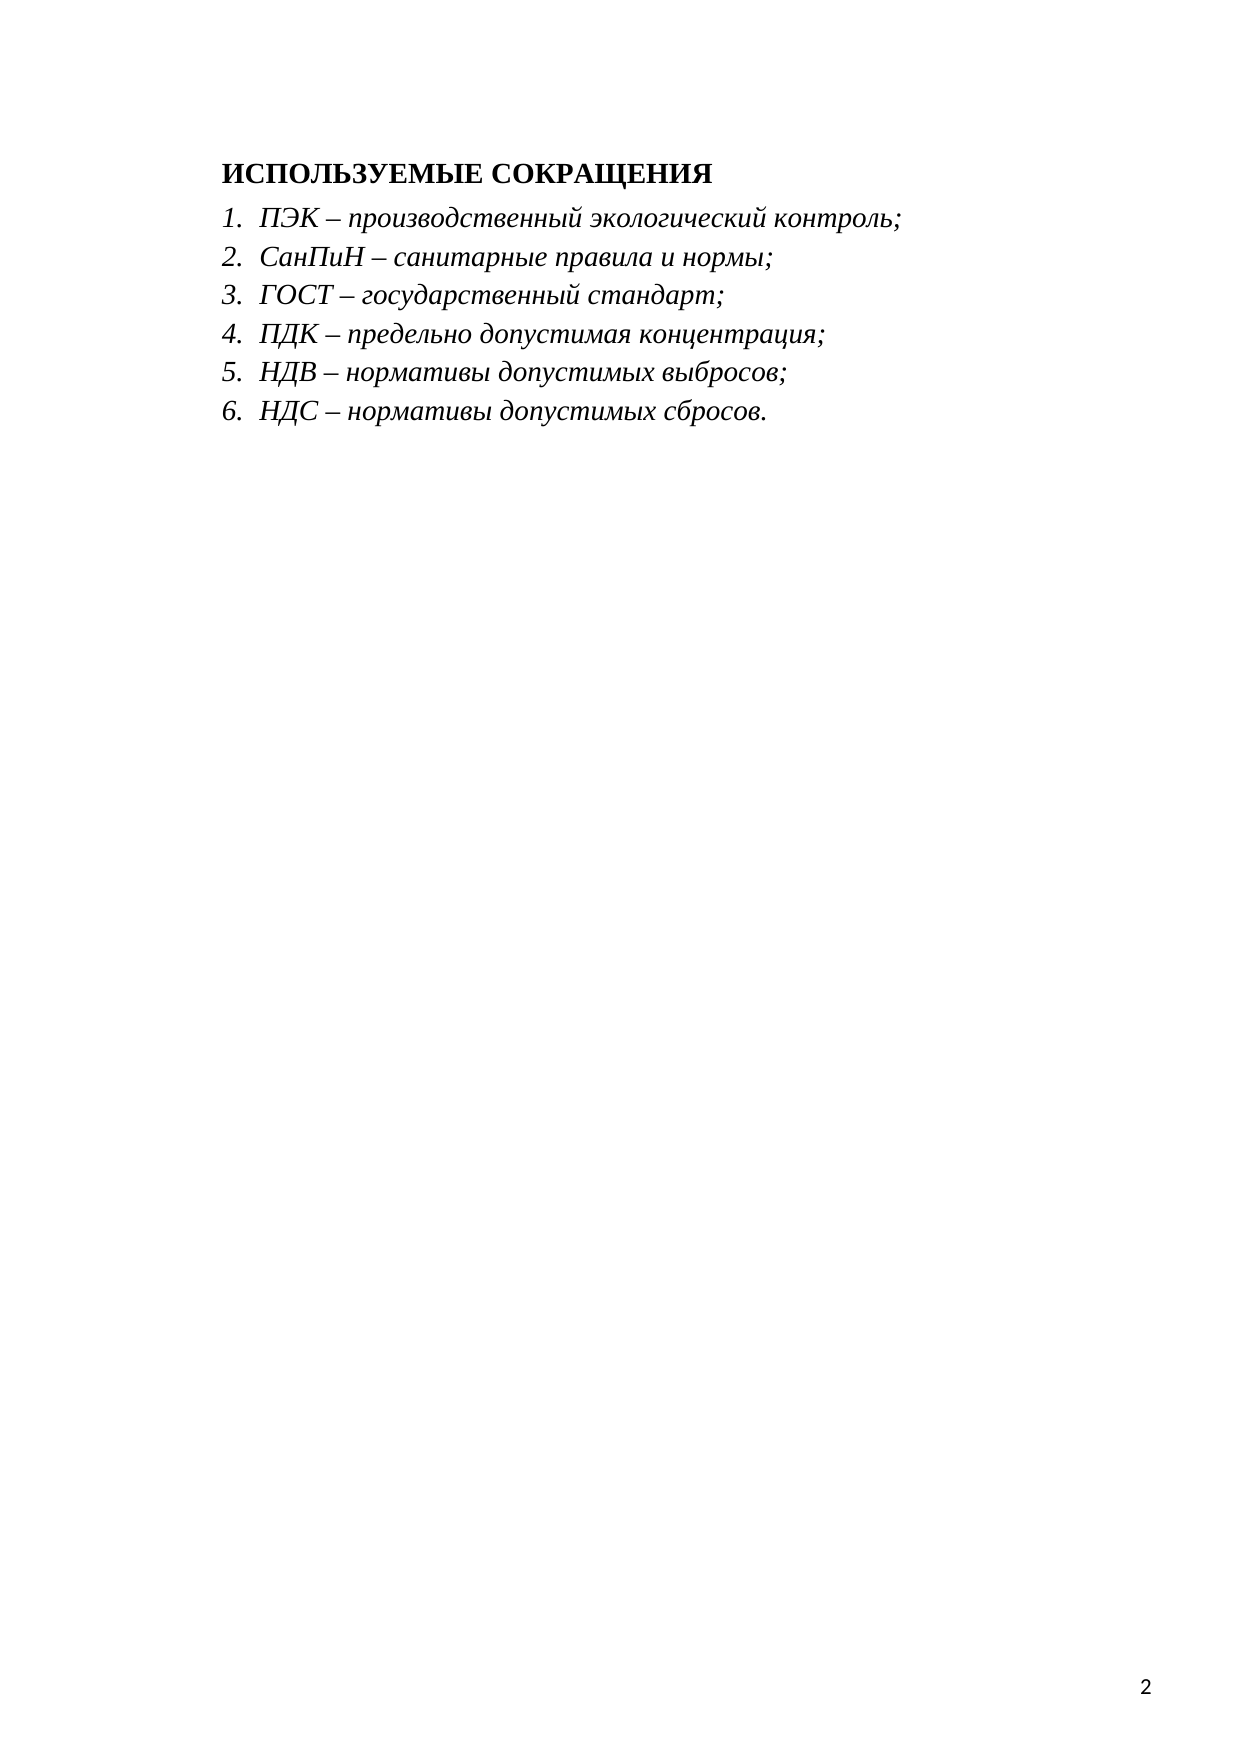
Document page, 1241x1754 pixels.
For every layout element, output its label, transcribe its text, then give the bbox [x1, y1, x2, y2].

list ПДК – предельно допустимая концентрация; [222, 316, 1152, 349]
list ПЭК – производственный экологический контроль; [222, 200, 1152, 234]
list ГОСТ – государственный стандарт; [222, 277, 1152, 311]
list ИСПОЛЬЗУЕМЫЕ СОКРАЩЕНИЯ [148, 157, 1152, 190]
list НДВ – нормативы допустимых выбросов; [222, 354, 1152, 388]
list НДС – нормативы допустимых сбросов. [222, 393, 1152, 426]
list СанПиН – санитарные правила и нормы; [222, 239, 1152, 272]
